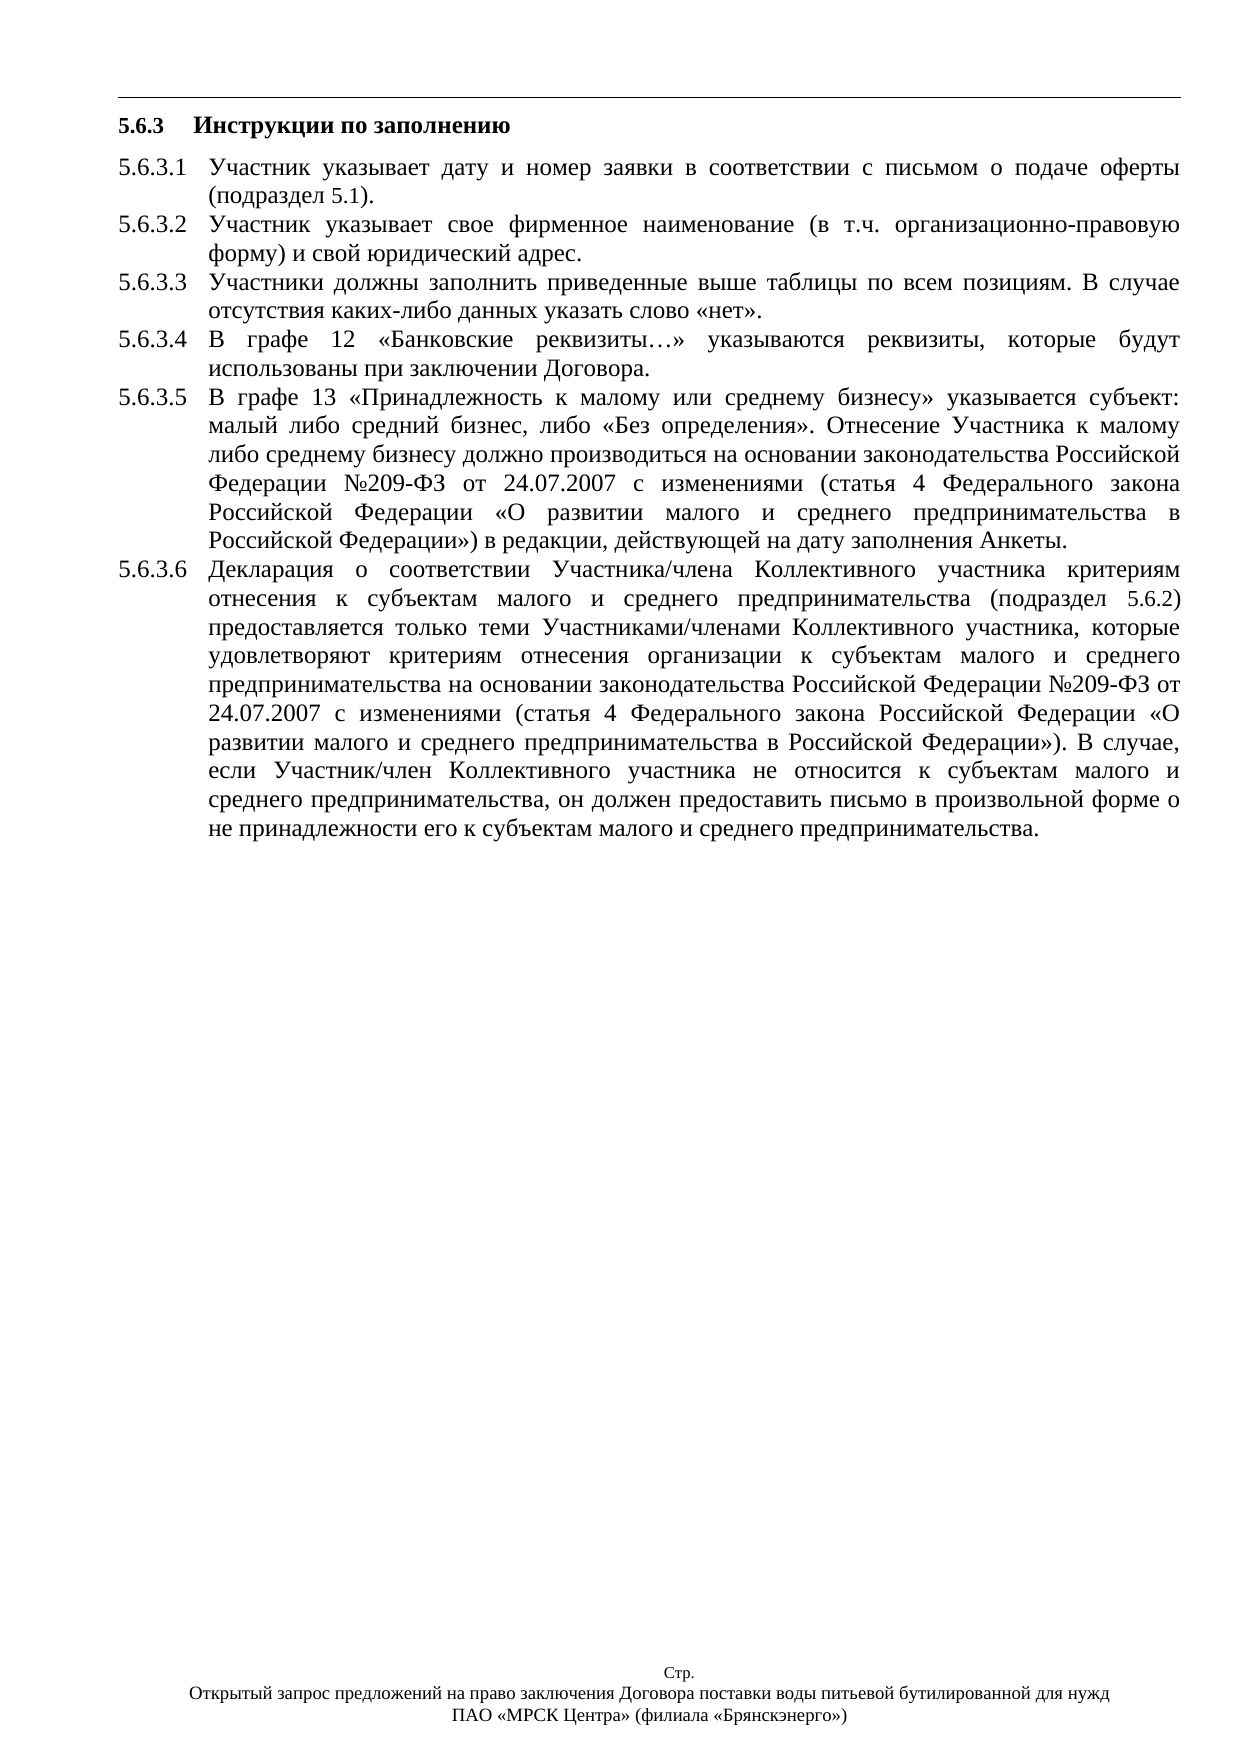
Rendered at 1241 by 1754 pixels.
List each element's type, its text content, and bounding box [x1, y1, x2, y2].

list В графе 12 «Банковские реквизиты…» указываются реквизиты, которые будут использованы при заключении Договора. [118, 324, 1181, 382]
list Участник указывает свое фирменное наименование (в т.ч. организационно-правовую форму) и свой юридический адрес. [118, 209, 1181, 267]
list Декларация о соответствии Участника/члена Коллективного участника критериям отнесения к субъектам малого и среднего предпринимательства (подраздел 5.6.2) предоставляется только теми Участниками/членами Коллективного участника, которые удовлетворяют критериям отнесения организации к субъектам малого и среднего предпринимательства на основании законодательства Российской Федерации №209-ФЗ от 24.07.2007 с изменениями (статья 4 Федерального закона Российской Федерации «О развитии малого и среднего предпринимательства в Российской Федерации»). В случае, если Участник/член Коллективного участника не относится к субъектам малого и среднего предпринимательства, он должен предоставить письмо в произвольной форме о не принадлежности его к субъектам малого и среднего предпринимательства. [118, 554, 1181, 842]
subtitle Инструкции по заполнению [118, 111, 1181, 139]
list Участник указывает дату и номер заявки в соответствии с письмом о подаче оферты (подраздел 5.1). [118, 152, 1181, 209]
list Участники должны заполнить приведенные выше таблицы по всем позициям. В случае отсутствия каких-либо данных указать слово «нет». [118, 267, 1181, 324]
list В графе 13 «Принадлежность к малому или среднему бизнесу» указывается субъект: малый либо средний бизнес, либо «Без определения». Отнесение Участника к малому либо среднему бизнесу должно производиться на основании законодательства Российской Федерации №209-ФЗ от 24.07.2007 с изменениями (статья 4 Федерального закона Российской Федерации «О развитии малого и среднего предпринимательства в Российской Федерации») в редакции, действующей на дату заполнения Анкеты. [118, 382, 1181, 554]
